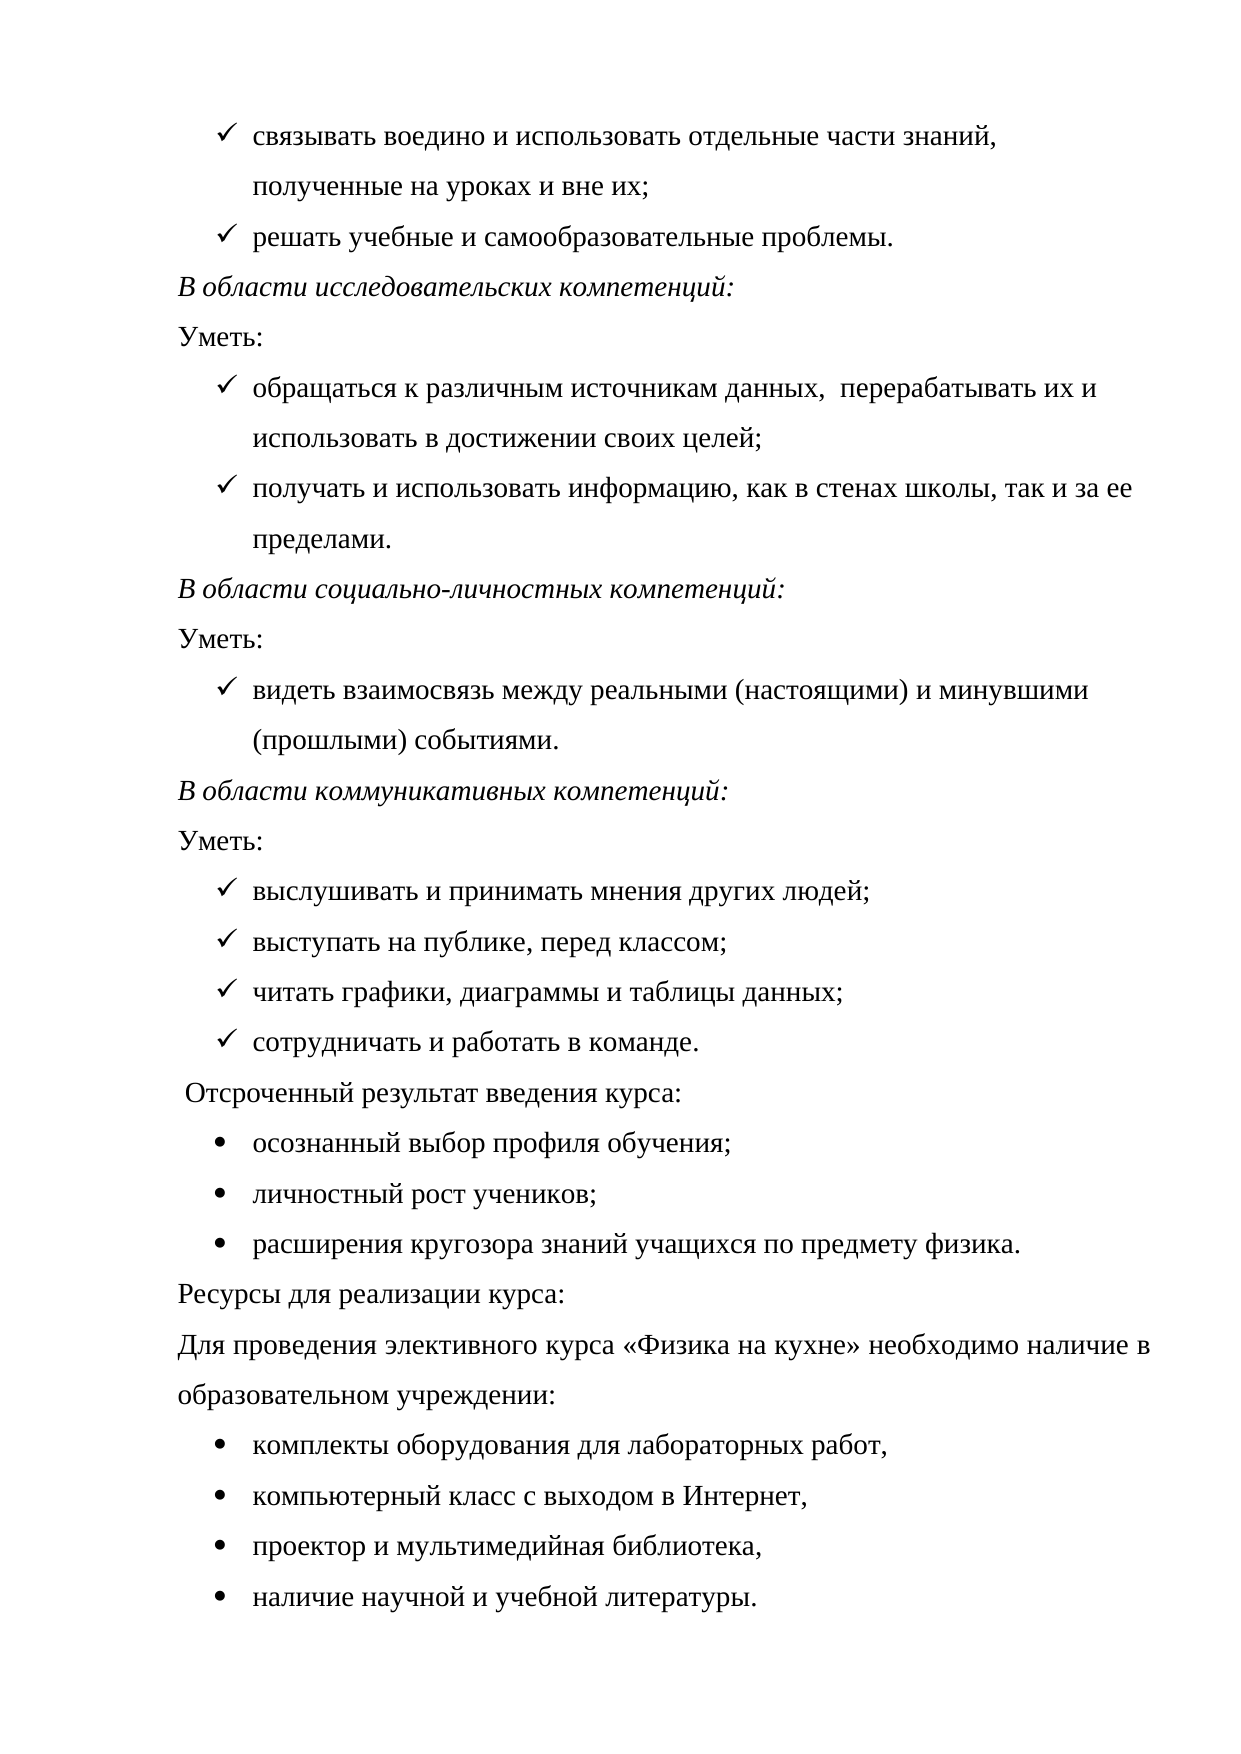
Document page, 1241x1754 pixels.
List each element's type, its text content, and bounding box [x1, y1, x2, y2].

list комплекты оборудования для лабораторных работ, [215, 1427, 1152, 1461]
list расширения кругозора знаний учащихся по предмету физика. [215, 1226, 1152, 1260]
list связывать воедино и использовать отдельные части знаний, полученные на уроках и вне их; [215, 118, 1152, 202]
text Уметь: [177, 319, 1152, 353]
text Ресурсы для реализации курса: [177, 1277, 1152, 1310]
list читать графики, диаграммы и таблицы данных; [215, 974, 1152, 1008]
list решать учебные и самообразовательные проблемы. [215, 219, 1152, 252]
list выслушивать и принимать мнения других людей; [215, 873, 1152, 907]
text В области коммуникативных компетенций: [177, 773, 1152, 806]
text Уметь: [177, 622, 1152, 655]
text В области социально-личностных компетенций: [177, 571, 1152, 605]
text Уметь: [177, 823, 1152, 857]
list наличие научной и учебной литературы. [215, 1579, 1152, 1612]
text Для проведения элективного курса «Физика на кухне» необходимо наличие в образовательном учреждении: [177, 1327, 1152, 1411]
list осознанный выбор профиля обучения; [215, 1125, 1152, 1159]
list получать и использовать информацию, как в стенах школы, так и за ее пределами. [215, 471, 1152, 554]
list выступать на публике, перед классом; [215, 924, 1152, 957]
list компьютерный класс с выходом в Интернет, [215, 1478, 1152, 1512]
list сотрудничать и работать в команде. [215, 1024, 1152, 1058]
list проектор и мультимедийная библиотека, [215, 1528, 1152, 1562]
text В области исследовательских компетенций: [177, 269, 1152, 303]
text Отсроченный результат введения курса: [177, 1075, 1152, 1108]
list обращаться к различным источникам данных, перерабатывать их и использовать в достижении своих целей; [215, 370, 1152, 454]
list видеть взаимосвязь между реальными (настоящими) и минувшими (прошлыми) событиями. [215, 672, 1152, 756]
list личностный рост учеников; [215, 1176, 1152, 1209]
